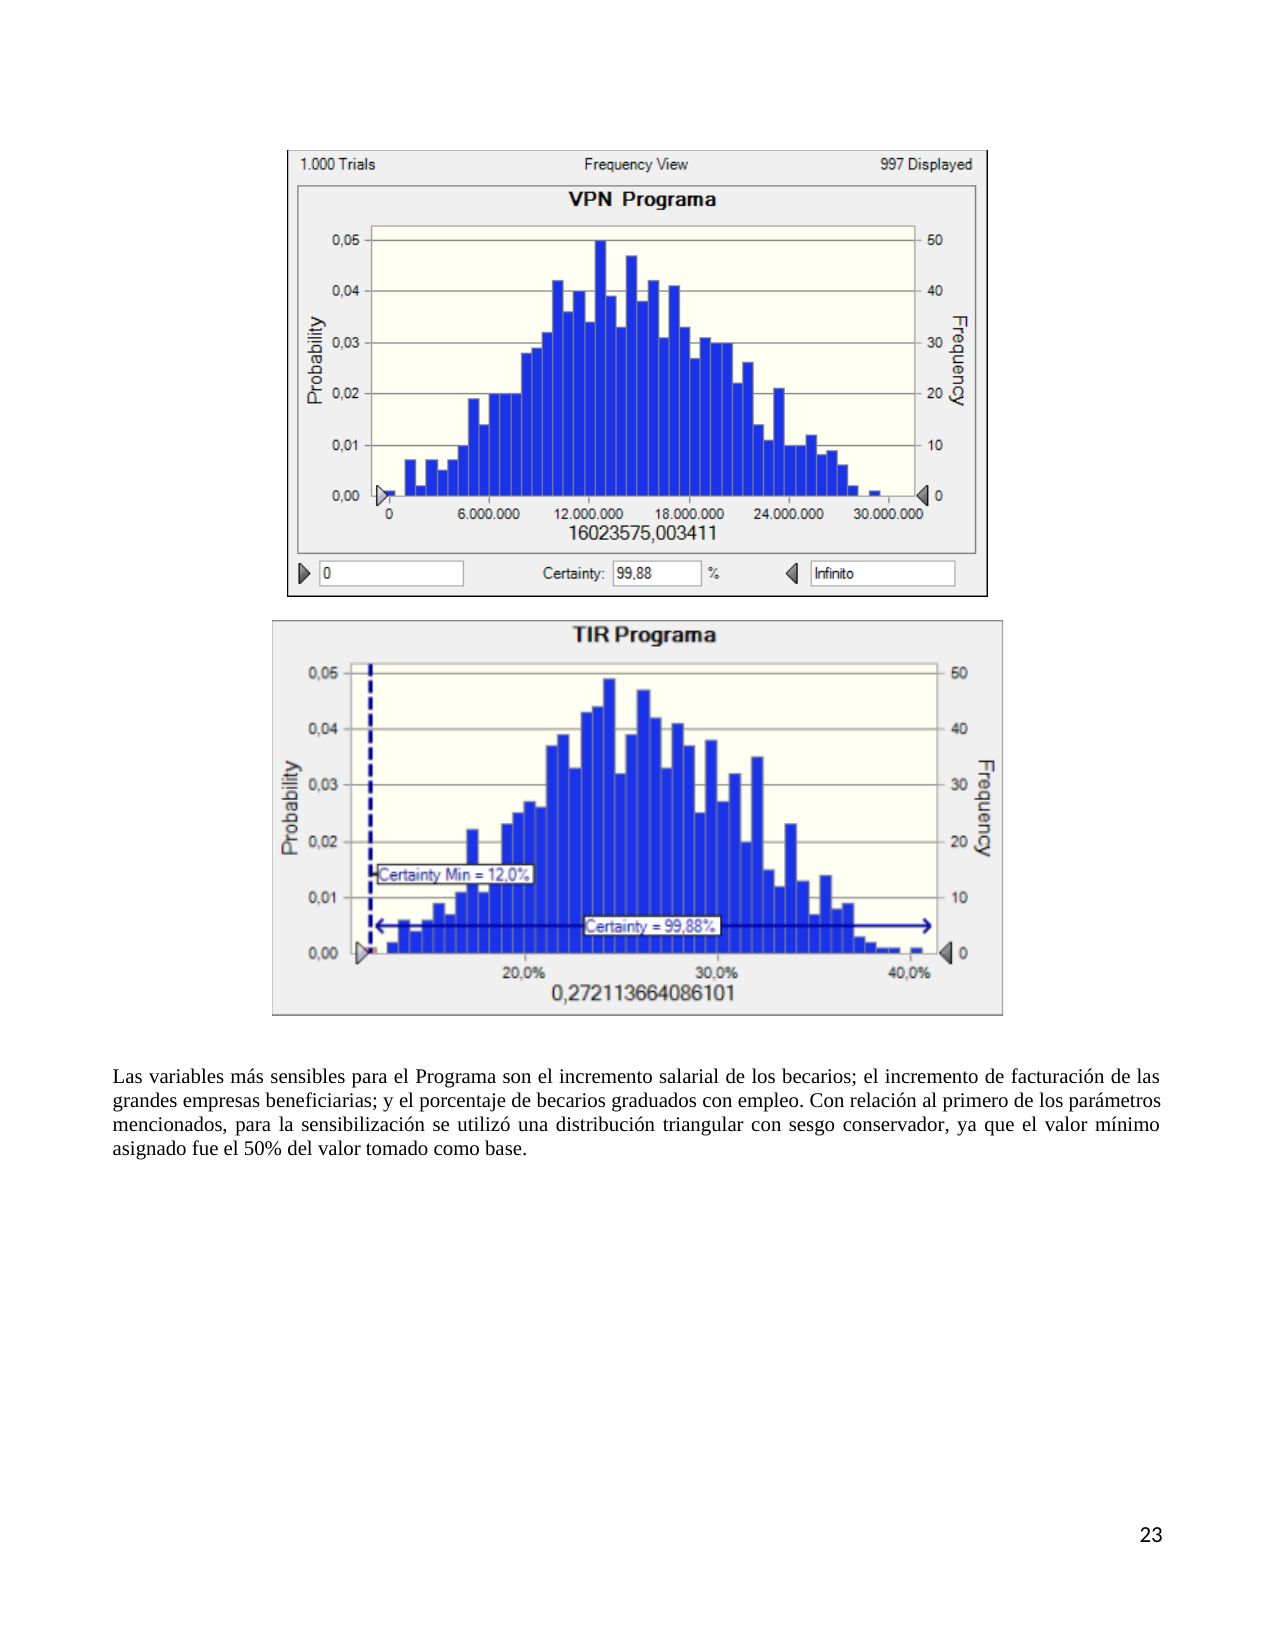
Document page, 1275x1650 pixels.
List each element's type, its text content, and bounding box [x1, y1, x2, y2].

text Las variables más sensibles para el Programa son el incremento salarial de los becarios; el incremento de facturación de las grandes empresas beneficiarias; y el porcentaje de becarios graduados con empleo. Con relación al primero de los parámetros mencionados, para la sensibilización se utilizó una distribución triangular con sesgo conservador, ya que el valor mínimo asignado fue el 50% del valor tomado como base. [112, 1064, 1162, 1160]
picture [272, 620, 1004, 1016]
picture [287, 150, 988, 597]
